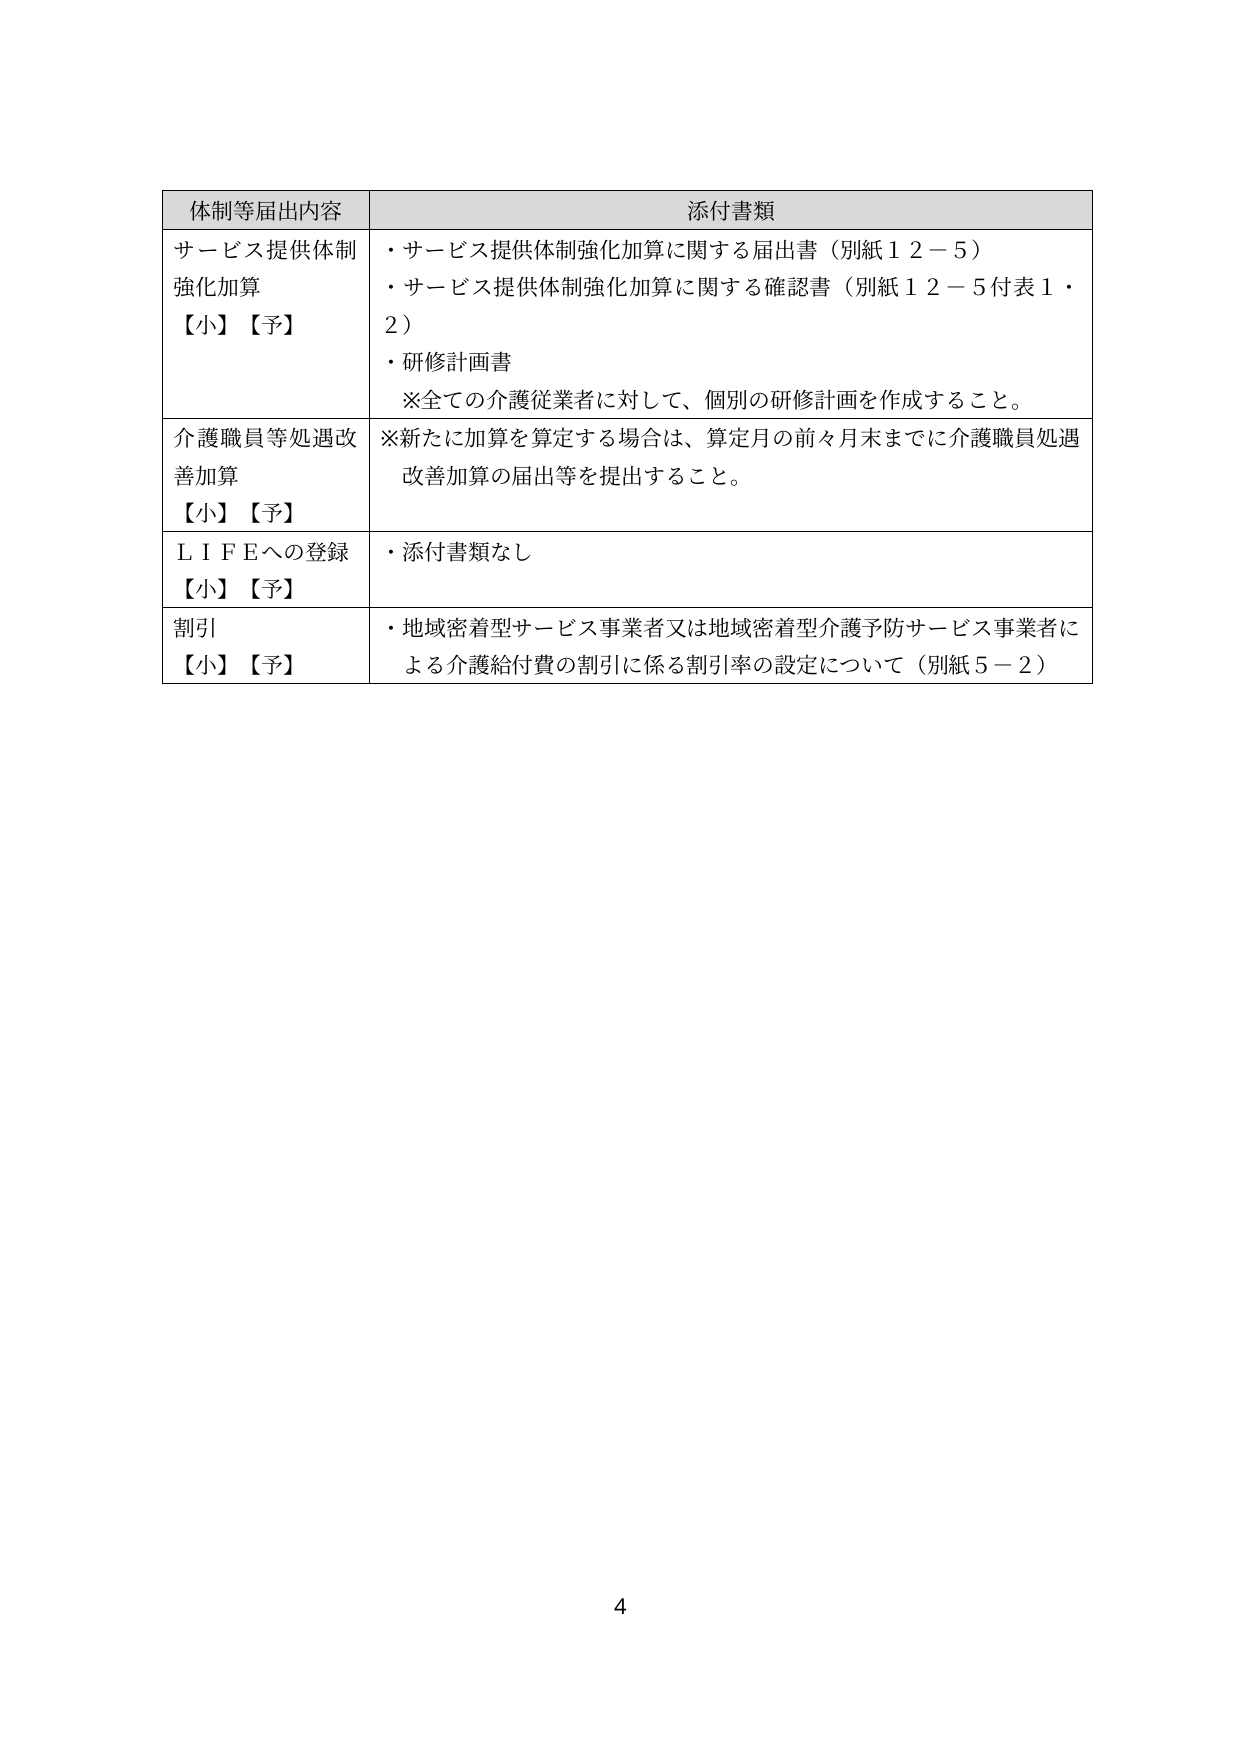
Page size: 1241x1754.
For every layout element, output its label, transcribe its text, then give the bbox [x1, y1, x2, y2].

table_header 添付書類 [370, 191, 1092, 229]
table_cell ＬＩＦＥへの登録 【小】【予】 [163, 532, 369, 607]
table_cell ※新たに加算を算定する場合は、算定月の前々月末までに介護職員処遇改善加算の届出等を提出すること。 [370, 419, 1092, 531]
table_cell ・サービス提供体制強化加算に関する届出書（別紙１２－５） ・サービス提供体制強化加算に関する確認書（別紙１２－５付表１・２） ・研修計画書 ※全ての介護従業者に対して、個別の研修計画を作成すること。 [370, 230, 1092, 417]
table_cell 介護職員等処遇改善加算 【小】【予】 [163, 419, 369, 531]
table_cell ・添付書類なし [370, 532, 1092, 607]
table_cell ・地域密着型サービス事業者又は地域密着型介護予防サービス事業者による介護給付費の割引に係る割引率の設定について（別紙５－２） [370, 608, 1092, 683]
table_cell サービス提供体制強化加算 【小】【予】 [163, 230, 369, 417]
table_cell 割引 【小】【予】 [163, 608, 369, 683]
table_header 体制等届出内容 [163, 191, 369, 229]
